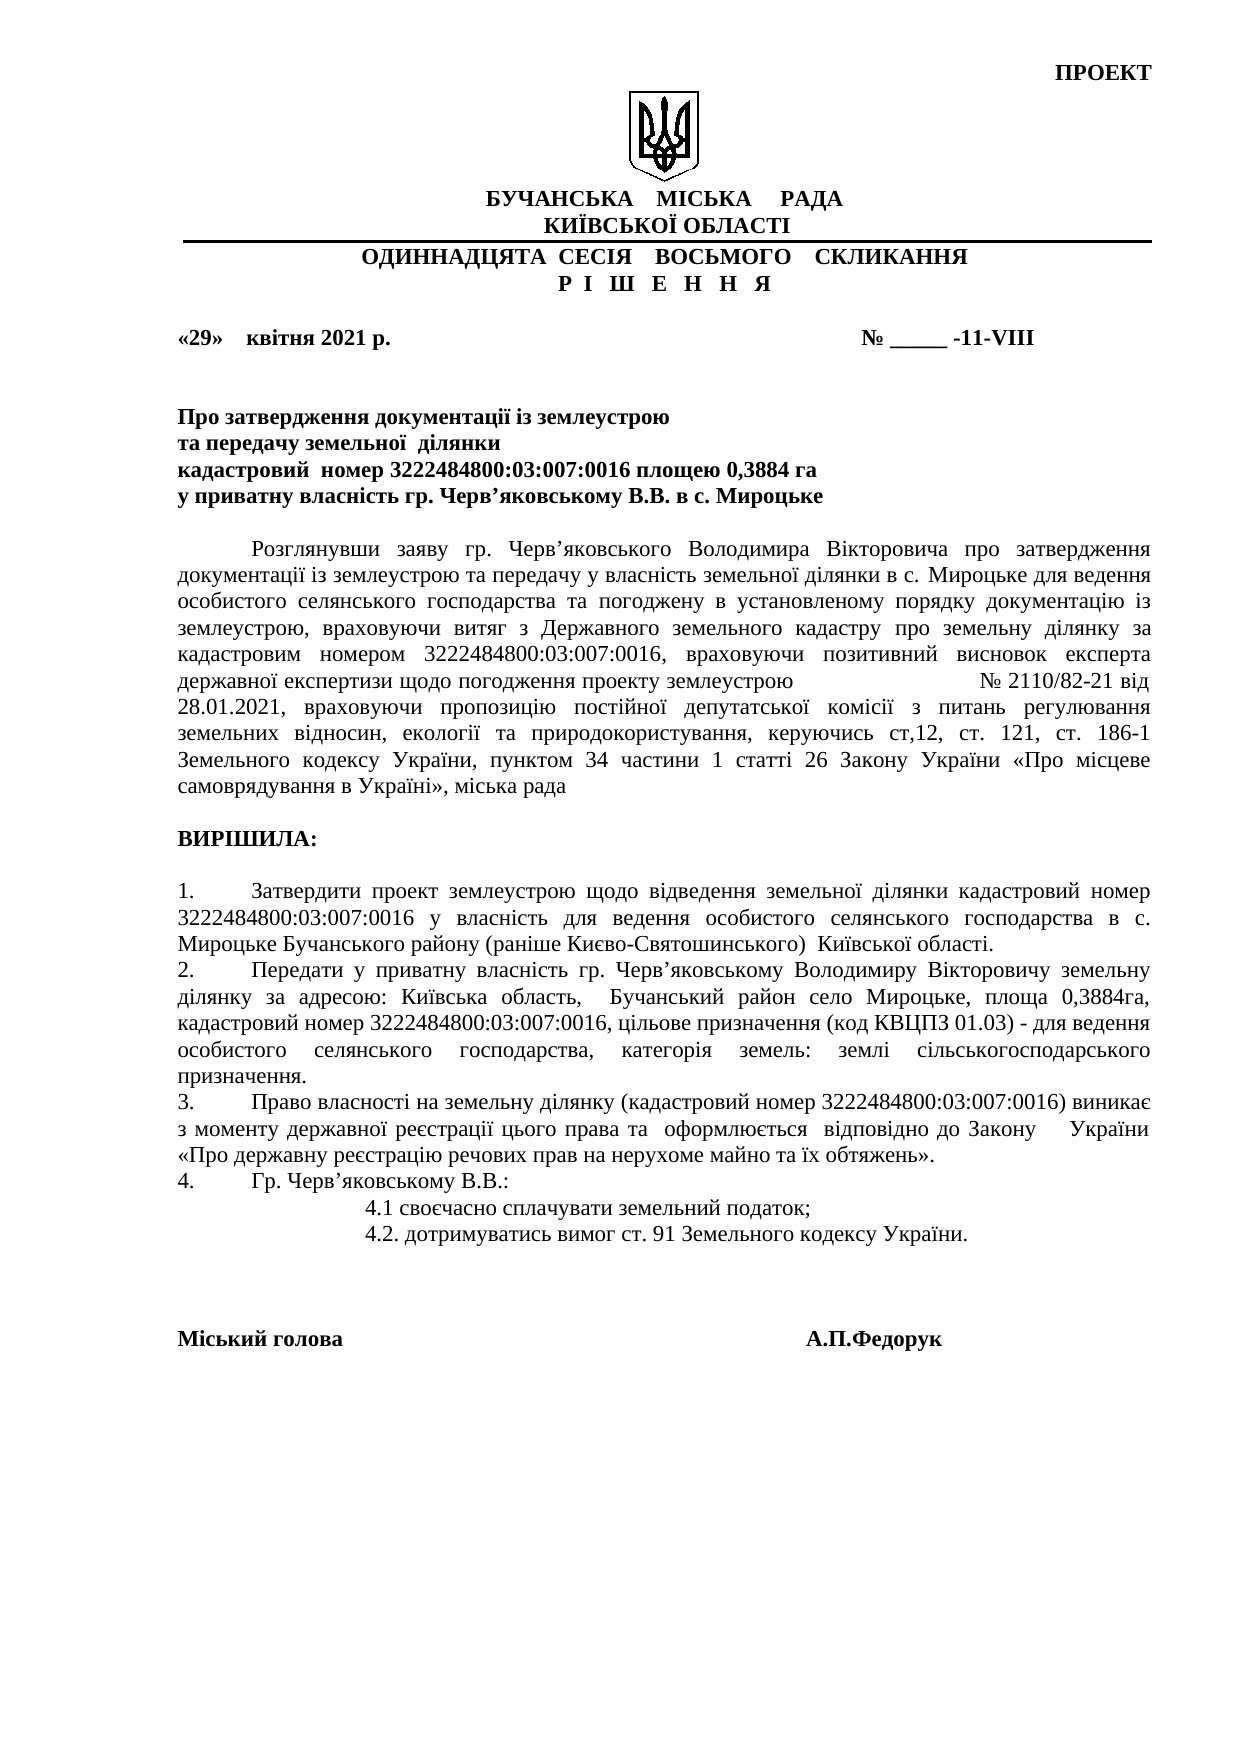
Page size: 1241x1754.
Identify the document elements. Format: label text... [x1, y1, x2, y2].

list Право власності на земельну ділянку (кадастровий номер 3222484800:03:007:0016) виникає з моменту державної реєстрації цього права та оформлюється відповідно до Закону України «Про державну реєстрацію речових прав на нерухоме майно та їх обтяжень». [177, 1088, 1152, 1167]
text 4.2. дотримуватись вимог ст. 91 Земельного кодексу України. [365, 1220, 1152, 1246]
text 4.1 своєчасно сплачувати земельний податок; [365, 1194, 1152, 1220]
text Про затвердження документації із землеустрою [177, 403, 1152, 429]
list Гр. Черв’яковському В.В.: [177, 1167, 1152, 1194]
list Затвердити проект землеустрою щодо відведення земельної ділянки кадастровий номер 3222484800:03:007:0016 у власність для ведення особистого селянського господарства в с. Мироцьке Бучанського району (раніше Києво-Святошинського) Київської області. [177, 877, 1152, 957]
list Передати у приватну власність гр. Черв’яковському Володимиру Вікторовичу земельну ділянку за адресою: Київська область, Бучанський район село Мироцьке, площа 0,3884га, кадастровий номер 3222484800:03:007:0016, цільове призначення (код КВЦПЗ 01.03) - для ведення особистого селянського господарства, категорія земель: землі сільськогосподарського призначення. [177, 957, 1152, 1088]
subtitle ПРОЕКТ [177, 59, 1152, 85]
text БУЧАНСЬКА МІСЬКА РАДА [177, 185, 1152, 212]
text у приватну власність гр. Черв’яковському В.В. в с. Мироцьке [177, 482, 1152, 508]
subtitle КИЇВСЬКОЇ ОБЛАСТІ [183, 212, 1152, 240]
text Розглянувши заяву гр. Черв’яковського Володимира Вікторовича про затвердження документації із землеустрою та передачу у власність земельної ділянки в с. Мироцьке для ведення особистого селянського господарства та погоджену в установленому порядку документацію із землеустрою, враховуючи витяг з Державного земельного кадастру про земельну ділянку за кадастровим номером 3222484800:03:007:0016, враховуючи позитивний висновок експерта державної експертизи щодо погодження проекту землеустрою № 2110/82-21 від 28.01.2021, враховуючи пропозицію постійної депутатської комісії з питань регулювання земельних відносин, екології та природокористування, керуючись ст,12, ст. 121, ст. 186-1 Земельного кодексу України, пунктом 34 частини 1 статті 26 Закону України «Про місцеве самоврядування в Україні», міська рада [177, 535, 1152, 798]
subtitle Р І Ш Е Н Н Я [177, 270, 1152, 296]
text ВИРІШИЛА: [177, 825, 1152, 851]
text та передачу земельної ділянки [177, 429, 1152, 456]
text ОДИННАДЦЯТА СЕСІЯ ВОСЬМОГО СКЛИКАННЯ [177, 243, 1152, 270]
subtitle «29» квітня 2021 р. № _____ -11-VIIІ [177, 324, 1152, 350]
text Міський голова А.П.Федорук [177, 1326, 1152, 1352]
text кадастровий номер 3222484800:03:007:0016 площею 0,3884 га [177, 456, 1152, 482]
